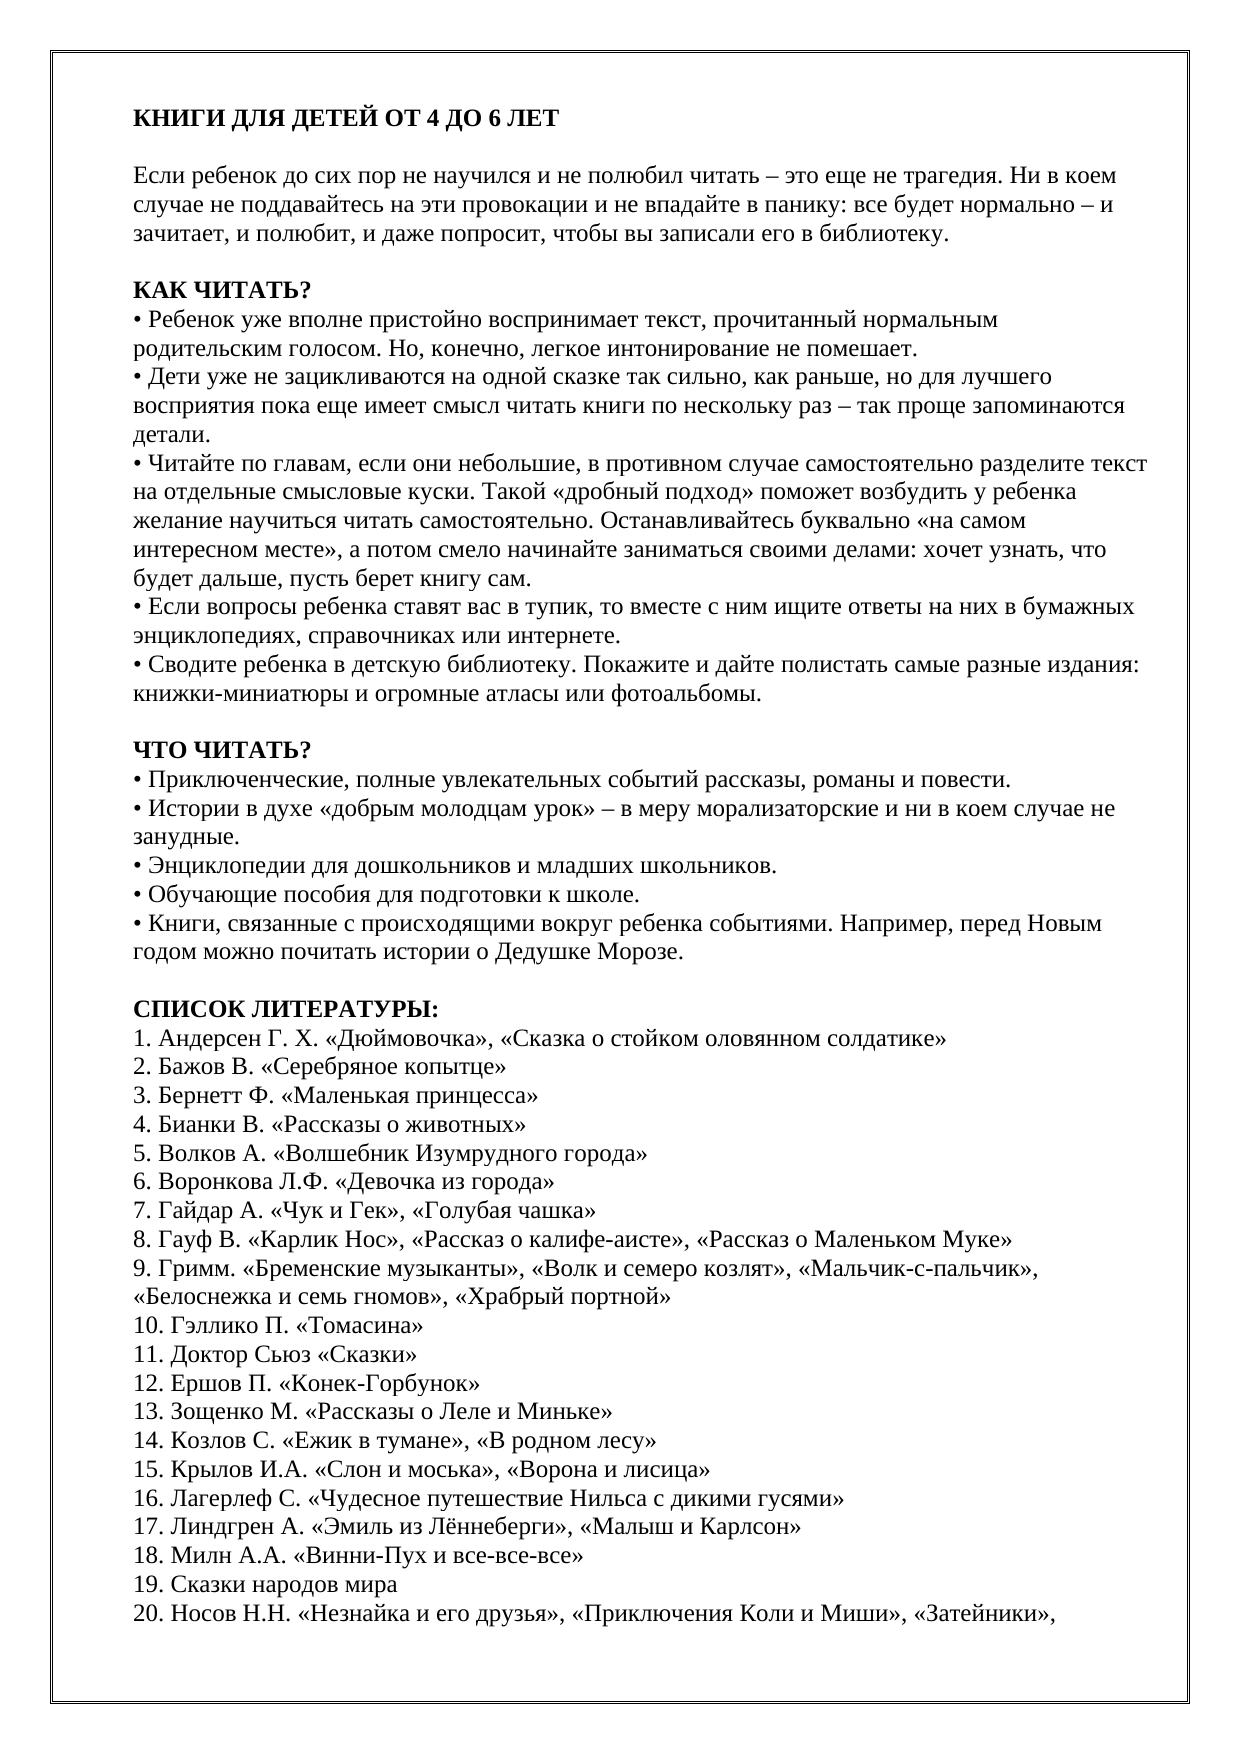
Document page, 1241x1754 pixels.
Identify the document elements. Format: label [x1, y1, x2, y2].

text [133, 160, 1152, 1626]
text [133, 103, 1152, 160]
